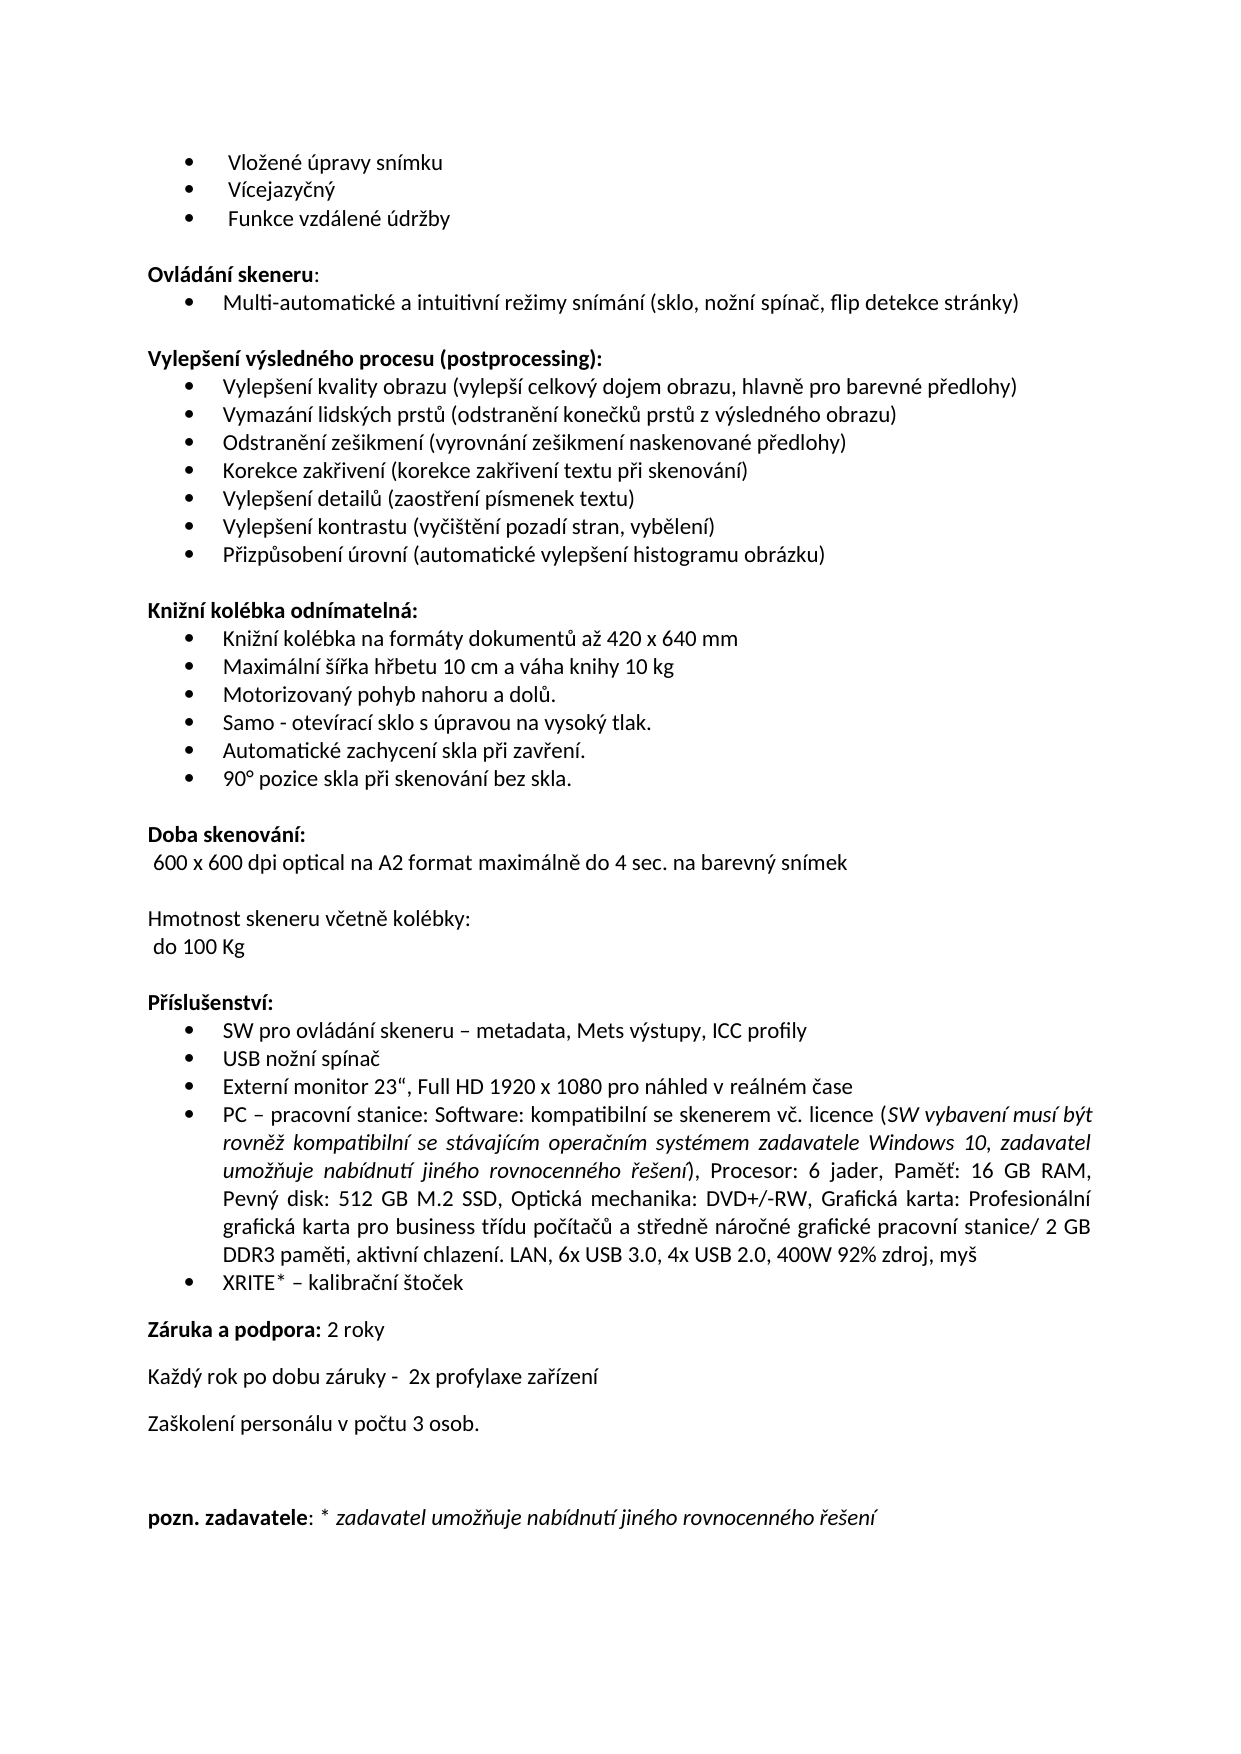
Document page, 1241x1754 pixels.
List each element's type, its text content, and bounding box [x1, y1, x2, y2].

list Odstranění zešikmení (vyrovnání zešikmení naskenované předlohy) [185, 428, 1093, 456]
text Každý rok po dobu záruky - 2x profylaxe zařízení [148, 1362, 1093, 1390]
list SW pro ovládání skeneru – metadata, Mets výstupy, ICC profily [185, 1016, 1093, 1044]
list Samo - otevírací sklo s úpravou na vysoký tlak. [185, 708, 1093, 736]
list PC – pracovní stanice: Software: kompatibilní se skenerem vč. licence (SW vybavení musí být rovněž kompatibilní se stávajícím operačním systémem zadavatele Windows 10, zadavatel umožňuje nabídnutí jiného rovnocenného řešení), Procesor: 6 jader, Paměť: 16 GB RAM, Pevný disk: 512 GB M.2 SSD, Optická mechanika: DVD+/-RW, Grafická karta: Profesionální grafická karta pro business třídu počítačů a středně náročné grafické pracovní stanice/ 2 GB DDR3 paměti, aktivní chlazení. LAN, 6x USB 3.0, 4x USB 2.0, 400W 92% zdroj, myš [185, 1100, 1093, 1268]
list Vícejazyčný [185, 176, 1093, 204]
text pozn. zadavatele: * zadavatel umožňuje nabídnutí jiného rovnocenného řešení [148, 1503, 1093, 1531]
list Maximální šířka hřbetu 10 cm a váha knihy 10 kg [185, 652, 1093, 680]
list Vymazání lidských prstů (odstranění konečků prstů z výsledného obrazu) [185, 400, 1093, 428]
list Vylepšení detailů (zaostření písmenek textu) [185, 484, 1093, 512]
list USB nožní spínač [185, 1044, 1093, 1072]
list Přizpůsobení úrovní (automatické vylepšení histogramu obrázku) [185, 540, 1093, 568]
text do 100 Kg [148, 932, 1093, 960]
list Vylepšení kontrastu (vyčištění pozadí stran, vybělení) [185, 512, 1093, 540]
list 90° pozice skla při skenování bez skla. [185, 764, 1093, 792]
list Funkce vzdálené údržby [185, 204, 1093, 232]
list Automatické zachycení skla při zavření. [185, 736, 1093, 764]
text Ovládání skeneru: [148, 260, 1093, 288]
list Externí monitor 23“, Full HD 1920 x 1080 pro náhled v reálném čase [185, 1072, 1093, 1100]
text Příslušenství: [148, 988, 1093, 1016]
list Korekce zakřivení (korekce zakřivení textu při skenování) [185, 456, 1093, 484]
list Knižní kolébka na formáty dokumentů až 420 x 640 mm [185, 624, 1093, 652]
list Vylepšení kvality obrazu (vylepší celkový dojem obrazu, hlavně pro barevné předlohy) [185, 372, 1093, 400]
text Knižní kolébka odnímatelná: [148, 596, 1093, 624]
list Motorizovaný pohyb nahoru a dolů. [185, 680, 1093, 708]
text Vylepšení výsledného procesu (postprocessing): [148, 344, 1093, 372]
text Záruka a podpora: 2 roky [148, 1315, 1093, 1343]
text Hmotnost skeneru včetně kolébky: [148, 904, 1093, 932]
list Vložené úpravy snímku [185, 148, 1093, 176]
text Zaškolení personálu v počtu 3 osob. [148, 1409, 1093, 1437]
text Doba skenování: [148, 820, 1093, 848]
list Multi-automatické a intuitivní režimy snímání (sklo, nožní spínač, flip detekce stránky) [185, 288, 1093, 316]
list XRITE* – kalibrační štoček [185, 1268, 1093, 1296]
text 600 x 600 dpi optical na A2 format maximálně do 4 sec. na barevný snímek [148, 848, 1093, 876]
